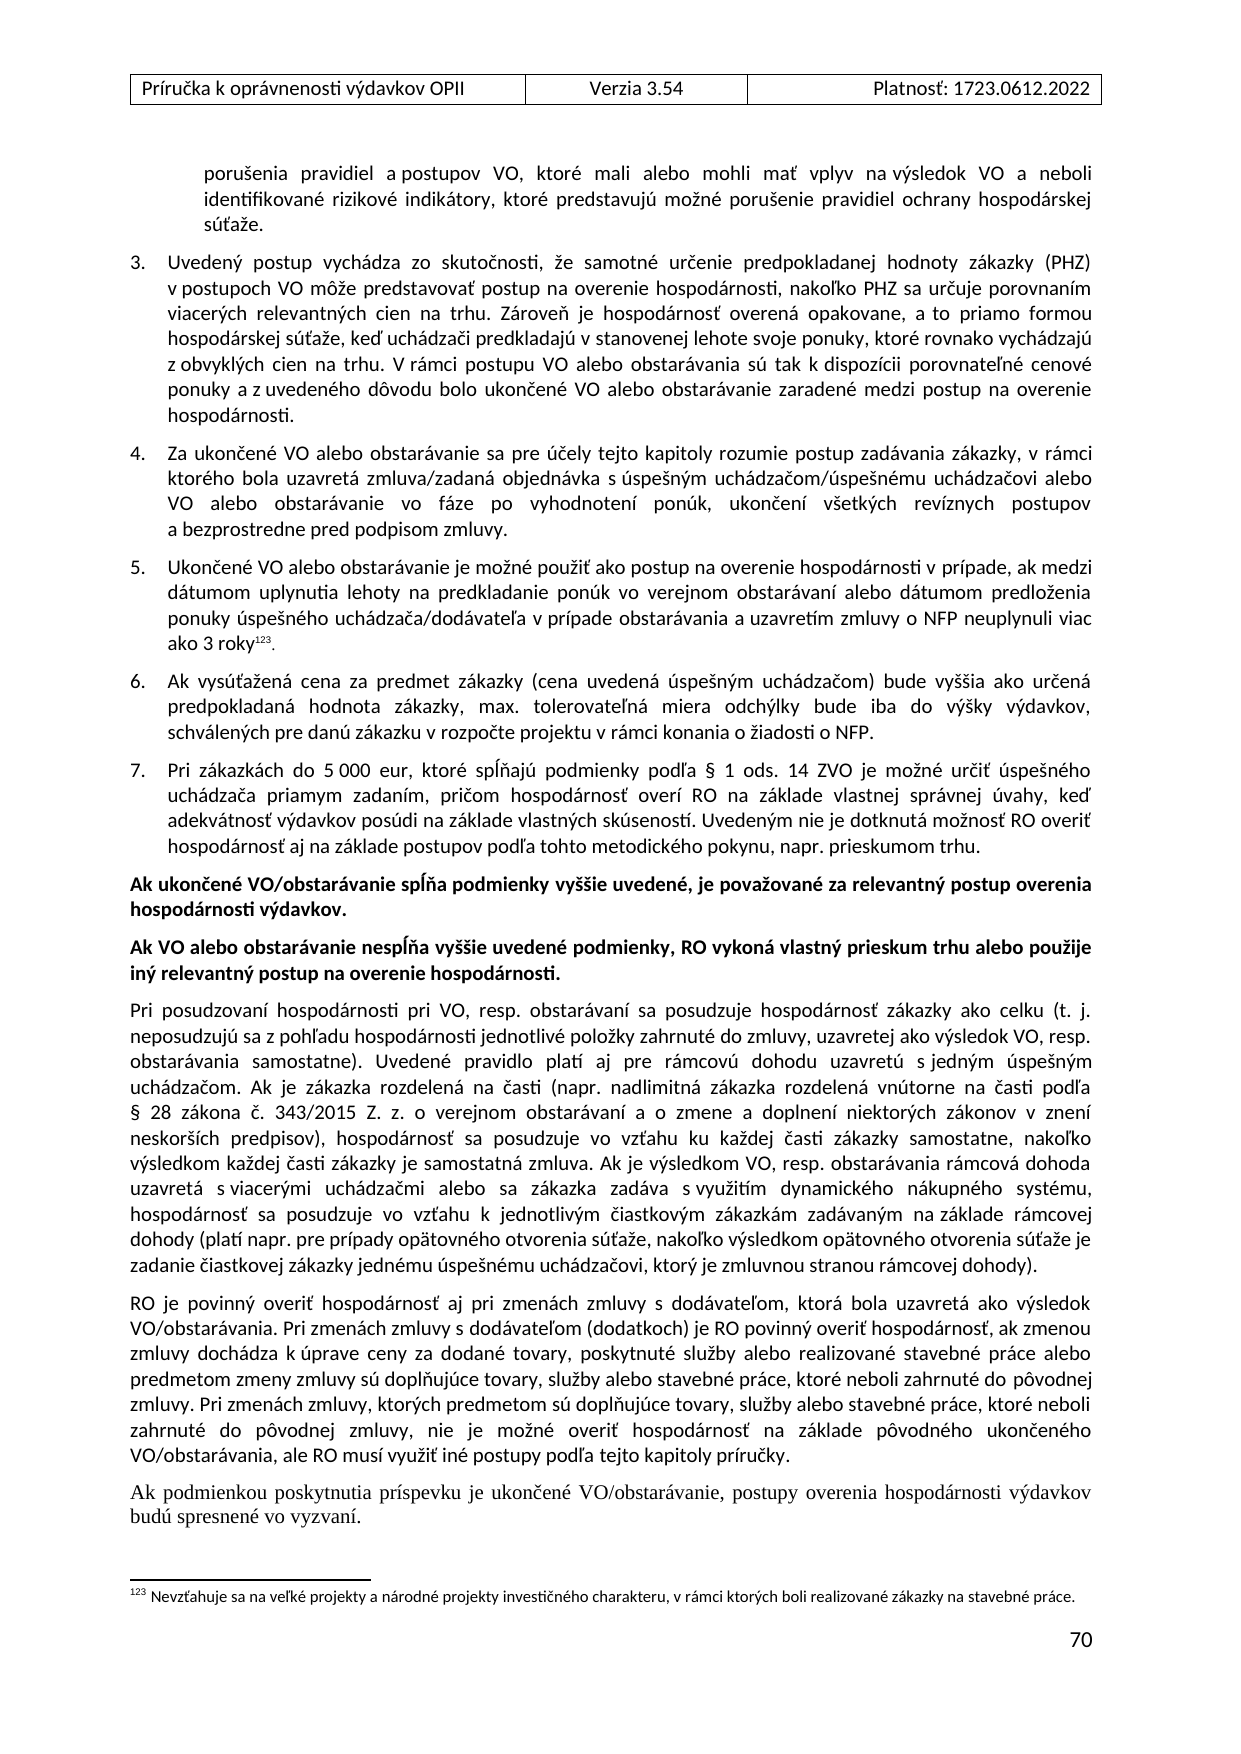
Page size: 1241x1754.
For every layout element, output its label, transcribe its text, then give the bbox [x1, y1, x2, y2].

list Uvedený postup vychádza zo skutočnosti, že samotné určenie predpokladanej hodnoty zákazky (PHZ) v postupoch VO môže predstavovať postup na overenie hospodárnosti, nakoľko PHZ sa určuje porovnaním viacerých relevantných cien na trhu. Zároveň je hospodárnosť overená opakovane, a to priamo formou hospodárskej súťaže, keď uchádzači predkladajú v stanovenej lehote svoje ponuky, ktoré rovnako vychádzajú z obvyklých cien na trhu. V rámci postupu VO alebo obstarávania sú tak k dispozícii porovnateľné cenové ponuky a z uvedeného dôvodu bolo ukončené VO alebo obstarávanie zaradené medzi postup na overenie hospodárnosti. [130, 249, 1092, 427]
list Pri zákazkách do 5 000 eur, ktoré spĺňajú podmienky podľa § 1 ods. 14 ZVO je možné určiť úspešného uchádzača priamym zadaním, pričom hospodárnosť overí RO na základe vlastnej správnej úvahy, keď adekvátnosť výdavkov posúdi na základe vlastných skúseností. Uvedeným nie je dotknutá možnosť RO overiť hospodárnosť aj na základe postupov podľa tohto metodického pokynu, napr. prieskumom trhu. [130, 757, 1092, 858]
text Ak podmienkou poskytnutia príspevku je ukončené VO/obstarávanie, postupy overenia hospodárnosti výdavkov budú spresnené vo vyzvaní. [130, 1480, 1092, 1528]
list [166, 157, 1092, 237]
list Ukončené VO alebo obstarávanie je možné použiť ako postup na overenie hospodárnosti v prípade, ak medzi dátumom uplynutia lehoty na predkladanie ponúk vo verejnom obstarávaní alebo dátumom predloženia ponuky úspešného uchádzača/dodávateľa v prípade obstarávania a uzavretím zmluvy o NFP neuplynuli viac ako 3 roky. [130, 554, 1092, 656]
text Ak VO alebo obstarávanie nespĺňa vyššie uvedené podmienky, RO vykoná vlastný prieskum trhu alebo použije iný relevantný postup na overenie hospodárnosti. [130, 934, 1092, 985]
text Ak ukončené VO/obstarávanie spĺňa podmienky vyššie uvedené, je považované za relevantný postup overenia hospodárnosti výdavkov. [130, 871, 1092, 922]
text Pri posudzovaní hospodárnosti pri VO, resp. obstarávaní sa posudzuje hospodárnosť zákazky ako celku (t. j. neposudzujú sa z pohľadu hospodárnosti jednotlivé položky zahrnuté do zmluvy, uzavretej ako výsledok VO, resp. obstarávania samostatne). Uvedené pravidlo platí aj pre rámcovú dohodu uzavretú s jedným úspešným uchádzačom. Ak je zákazka rozdelená na časti (napr. nadlimitná zákazka rozdelená vnútorne na časti podľa § 28 zákona č. 343/2015 Z. z. o verejnom obstarávaní a o zmene a doplnení niektorých zákonov v znení neskorších predpisov), hospodárnosť sa posudzuje vo vzťahu ku každej časti zákazky samostatne, nakoľko výsledkom každej časti zákazky je samostatná zmluva. Ak je výsledkom VO, resp. obstarávania rámcová dohoda uzavretá s viacerými uchádzačmi alebo sa zákazka zadáva s využitím dynamického nákupného systému, hospodárnosť sa posudzuje vo vzťahu k jednotlivým čiastkovým zákazkám zadávaným na základe rámcovej dohody (platí napr. pre prípady opätovného otvorenia súťaže, nakoľko výsledkom opätovného otvorenia súťaže je zadanie čiastkovej zákazky jednému úspešnému uchádzačovi, ktorý je zmluvnou stranou rámcovej dohody). [130, 998, 1092, 1277]
text RO je povinný overiť hospodárnosť aj pri zmenách zmluvy s dodávateľom, ktorá bola uzavretá ako výsledok VO/obstarávania. Pri zmenách zmluvy s dodávateľom (dodatkoch) je RO povinný overiť hospodárnosť, ak zmenou zmluvy dochádza k úprave ceny za dodané tovary, poskytnuté služby alebo realizované stavebné práce alebo predmetom zmeny zmluvy sú doplňujúce tovary, služby alebo stavebné práce, ktoré neboli zahrnuté do pôvodnej zmluvy. Pri zmenách zmluvy, ktorých predmetom sú doplňujúce tovary, služby alebo stavebné práce, ktoré neboli zahrnuté do pôvodnej zmluvy, nie je možné overiť hospodárnosť na základe pôvodného ukončeného VO/obstarávania, ale RO musí využiť iné postupy podľa tejto kapitoly príručky. [130, 1290, 1092, 1468]
list Za ukončené VO alebo obstarávanie sa pre účely tejto kapitoly rozumie postup zadávania zákazky, v rámci ktorého bola uzavretá zmluva/zadaná objednávka s úspešným uchádzačom/úspešnému uchádzačovi alebo VO alebo obstarávanie vo fáze po vyhodnotení ponúk, ukončení všetkých revíznych postupov a bezprostredne pred podpisom zmluvy. [130, 440, 1092, 541]
list Ak vysúťažená cena za predmet zákazky (cena uvedená úspešným uchádzačom) bude vyššia ako určená predpokladaná hodnota zákazky, max. tolerovateľná miera odchýlky bude iba do výšky výdavkov, schválených pre danú zákazku v rozpočte projektu v rámci konania o žiadosti o NFP. [130, 668, 1092, 744]
